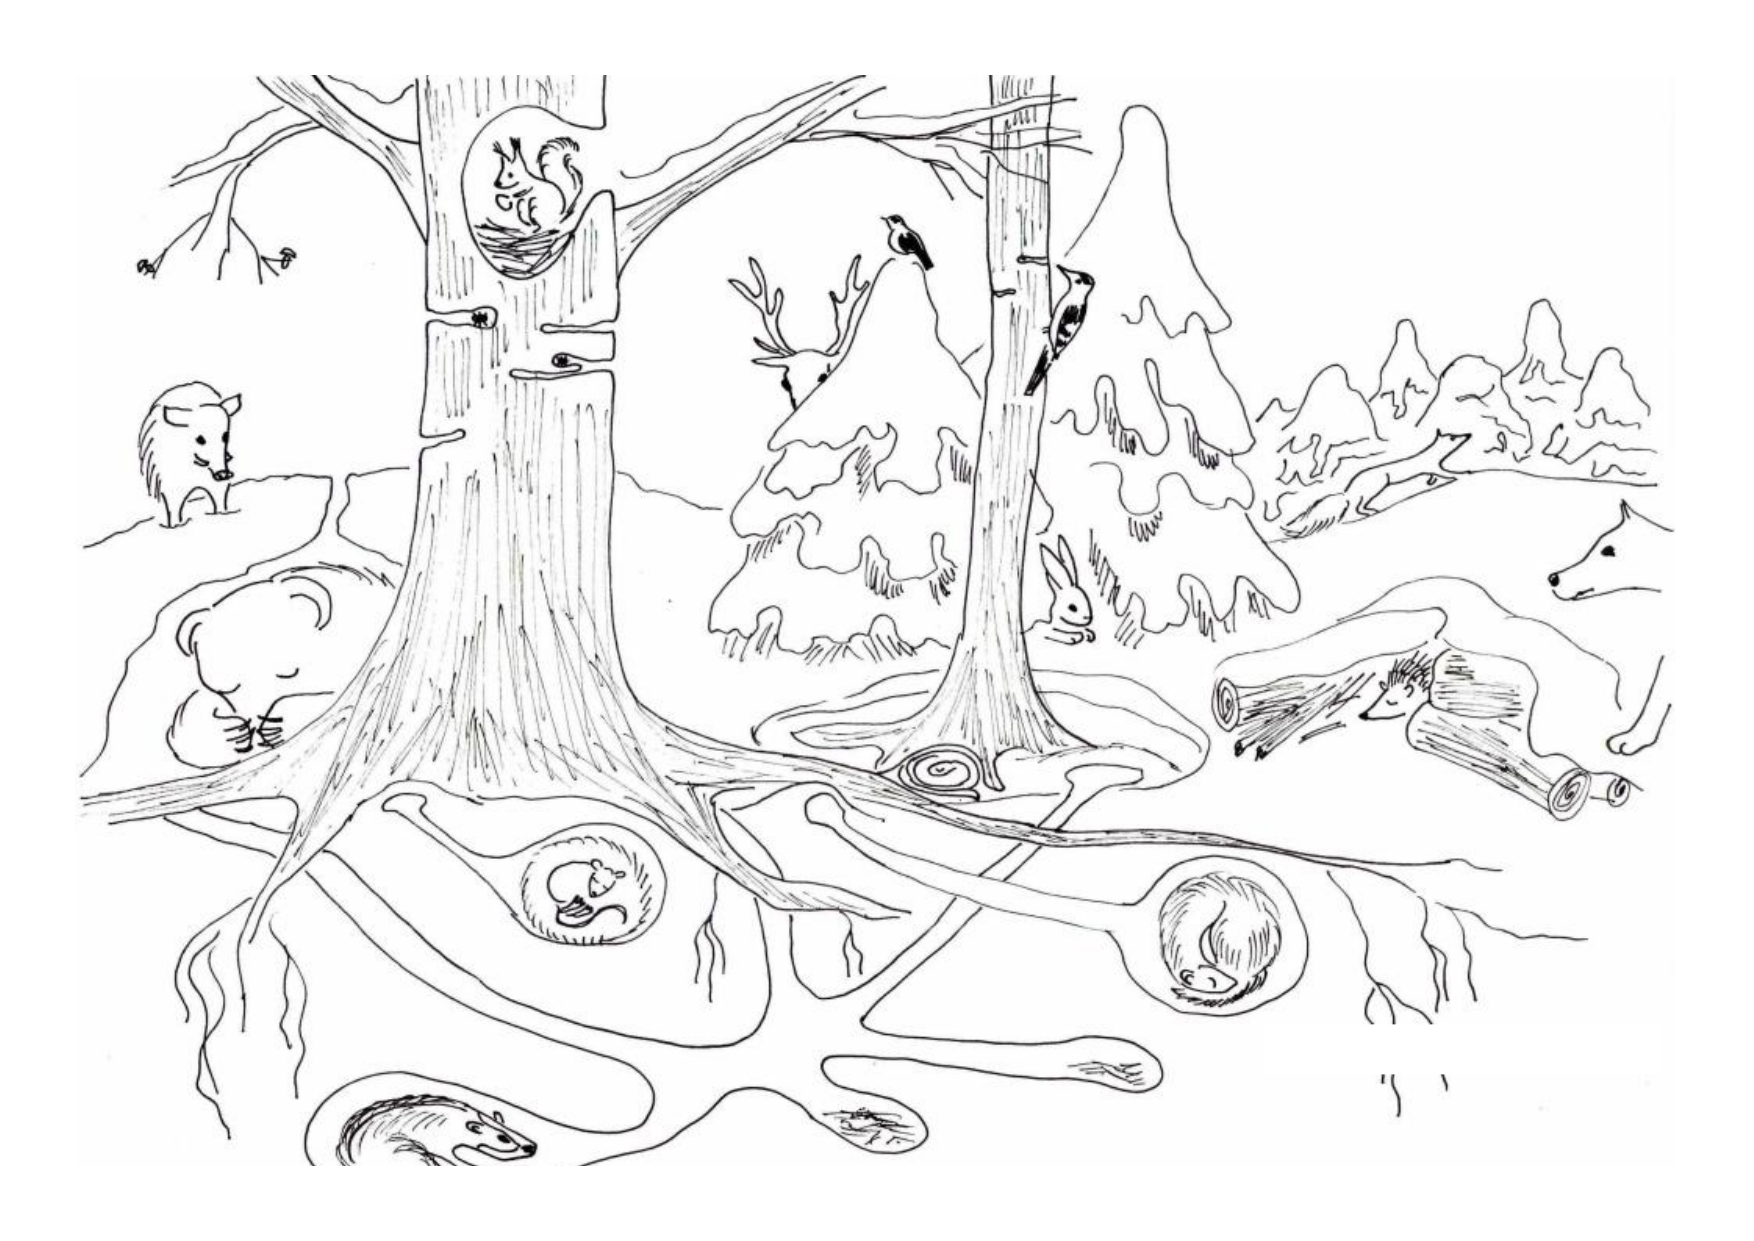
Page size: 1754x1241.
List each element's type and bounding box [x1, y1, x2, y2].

picture [75, 75, 1676, 1166]
